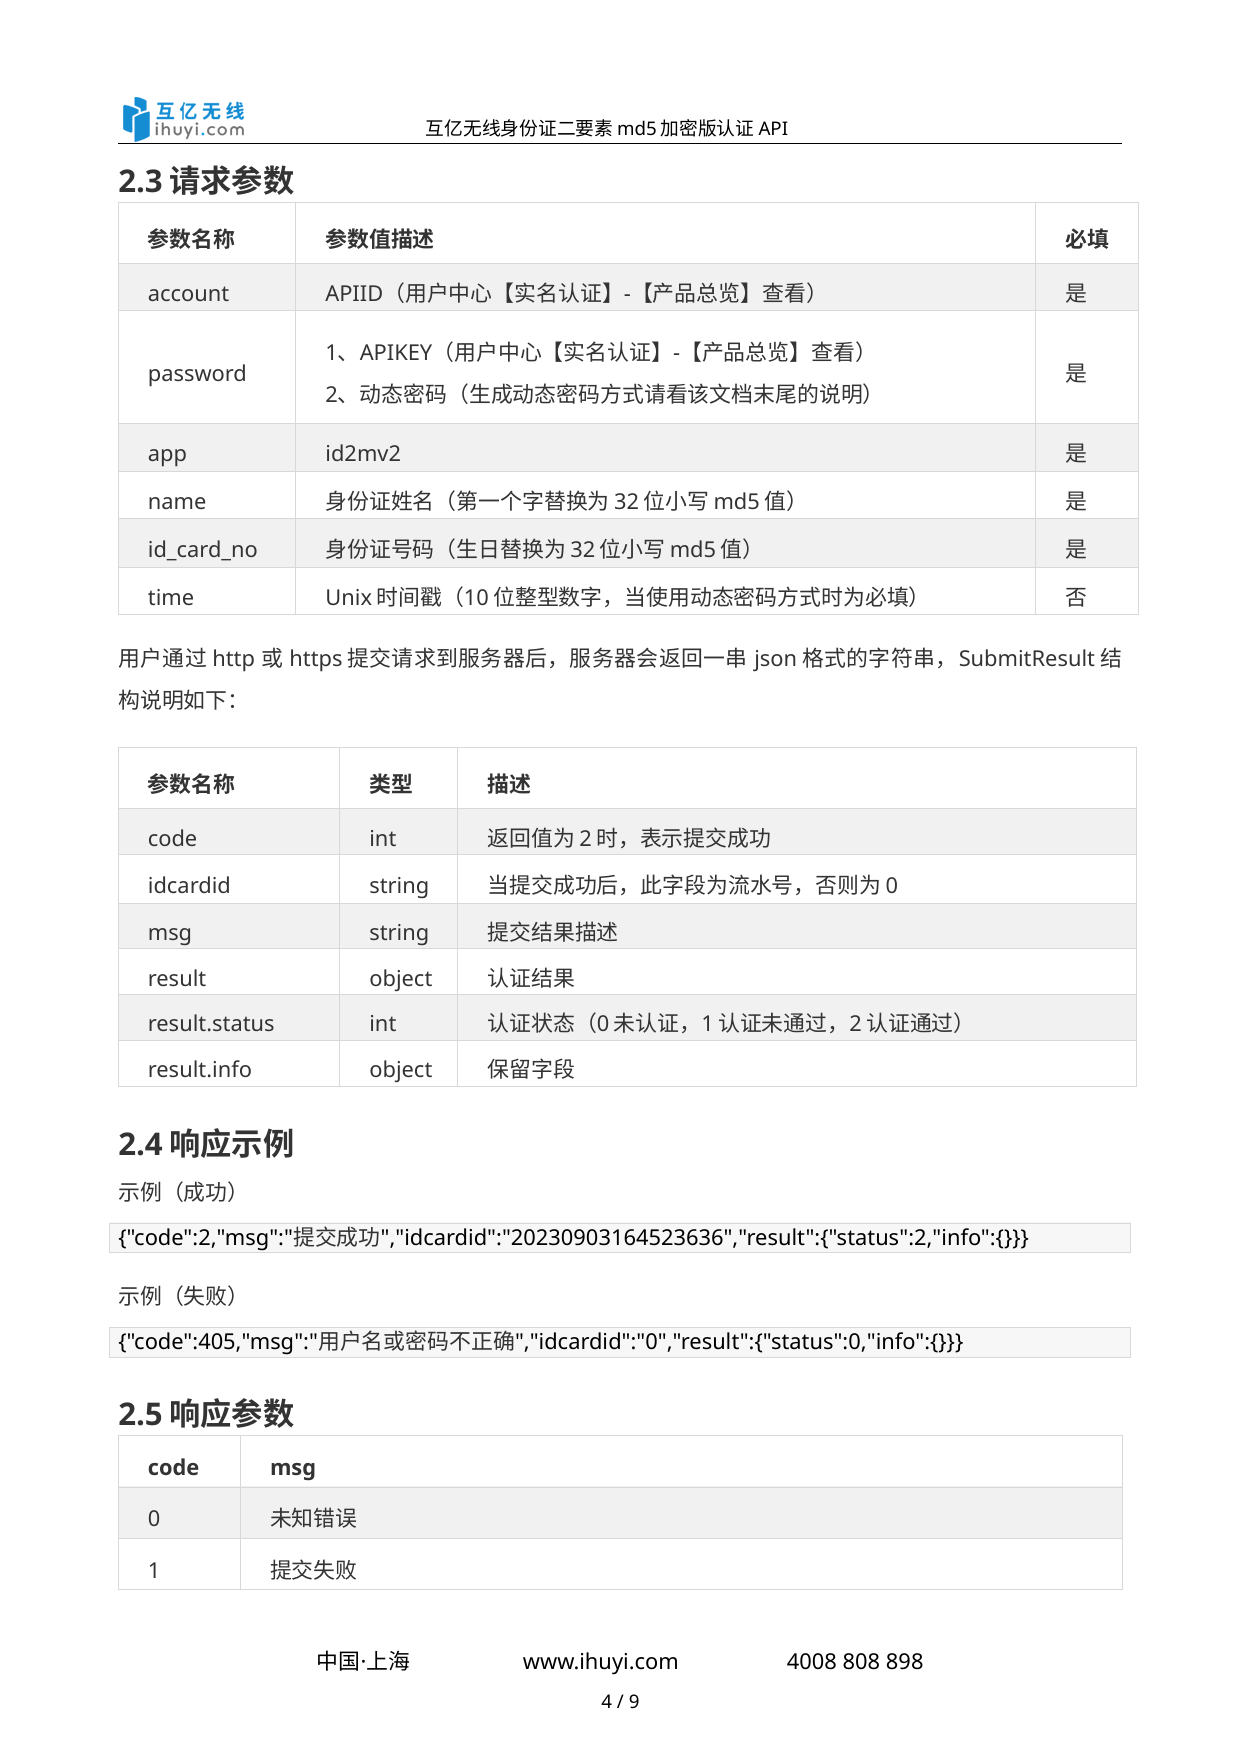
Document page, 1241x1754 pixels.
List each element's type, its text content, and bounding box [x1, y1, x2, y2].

table_header 描述 [458, 748, 1136, 808]
table_cell id_card_no [119, 519, 295, 567]
table_cell result [119, 949, 339, 994]
table_cell string [340, 904, 457, 948]
table_cell time [119, 568, 295, 614]
table_cell int [340, 995, 457, 1040]
table_cell id2mv2 [296, 424, 1035, 471]
table_cell APIID（用户中心【实名认证】-【产品总览】查看） [296, 264, 1035, 310]
text 示例（成功） [118, 1164, 1122, 1206]
table_cell msg [119, 904, 339, 948]
table_cell 当提交成功后，此字段为流水号，否则为0 [458, 855, 1136, 903]
table_cell 是 [1036, 311, 1138, 423]
picture [118, 88, 249, 143]
subtitle 2.3请求参数 [118, 156, 1122, 202]
table_cell code [119, 809, 339, 854]
table_cell Unix时间戳（10位整型数字，当使用动态密码方式时为必填） [296, 568, 1035, 614]
table_cell 认证状态（0未认证，1认证未通过，2认证通过） [458, 995, 1136, 1040]
table_cell 否 [1036, 568, 1138, 614]
table_cell object [340, 1041, 457, 1086]
table_cell 未知错误 [241, 1488, 1122, 1538]
table_cell 0 [119, 1488, 240, 1538]
table_header 参数值描述 [296, 203, 1035, 263]
table_cell 认证结果 [458, 949, 1136, 994]
table_header code [119, 1436, 240, 1486]
table_cell 保留字段 [458, 1041, 1136, 1086]
table_cell 提交失败 [241, 1539, 1122, 1589]
table_cell 1、APIKEY（用户中心【实名认证】-【产品总览】查看） 2、动态密码（生成动态密码方式请看该文档末尾的说明） [296, 311, 1035, 423]
table_cell string [340, 855, 457, 903]
table_header msg [241, 1436, 1122, 1486]
table_header 参数名称 [119, 748, 339, 808]
table_cell 返回值为2时，表示提交成功 [458, 809, 1136, 854]
table_cell 身份证姓名（第一个字替换为32位小写md5值） [296, 472, 1035, 518]
subtitle 2.4响应示例 [118, 1119, 1122, 1164]
table_cell result.info [119, 1041, 339, 1086]
table_header 必填 [1036, 203, 1138, 263]
subtitle 2.5响应参数 [118, 1389, 1122, 1435]
table_header 参数名称 [119, 203, 295, 263]
table_cell idcardid [119, 855, 339, 903]
table_cell name [119, 472, 295, 518]
table_cell 是 [1036, 519, 1138, 567]
table_cell object [340, 949, 457, 994]
table_cell 1 [119, 1539, 240, 1589]
table_cell password [119, 311, 295, 423]
table_header 类型 [340, 748, 457, 808]
table_cell 提交结果描述 [458, 904, 1136, 948]
table_cell 是 [1036, 264, 1138, 310]
table_cell result.status [119, 995, 339, 1040]
text {"code":405,"msg":"用户名或密码不正确","idcardid":"0","result":{"status":0,"info":{}}} [110, 1328, 1130, 1357]
table_cell app [119, 424, 295, 471]
text {"code":2,"msg":"提交成功","idcardid":"20230903164523636","result":{"status":2,"info":{}}} [110, 1224, 1130, 1252]
text 示例（失败） [118, 1269, 1122, 1311]
text 用户通过http 或 https提交请求到服务器后，服务器会返回一串json格式的字符串，SubmitResult结构说明如下： [118, 631, 1122, 714]
table_cell account [119, 264, 295, 310]
table_cell int [340, 809, 457, 854]
table_cell 是 [1036, 472, 1138, 518]
table_cell 是 [1036, 424, 1138, 471]
table_cell 身份证号码（生日替换为32位小写md5值） [296, 519, 1035, 567]
